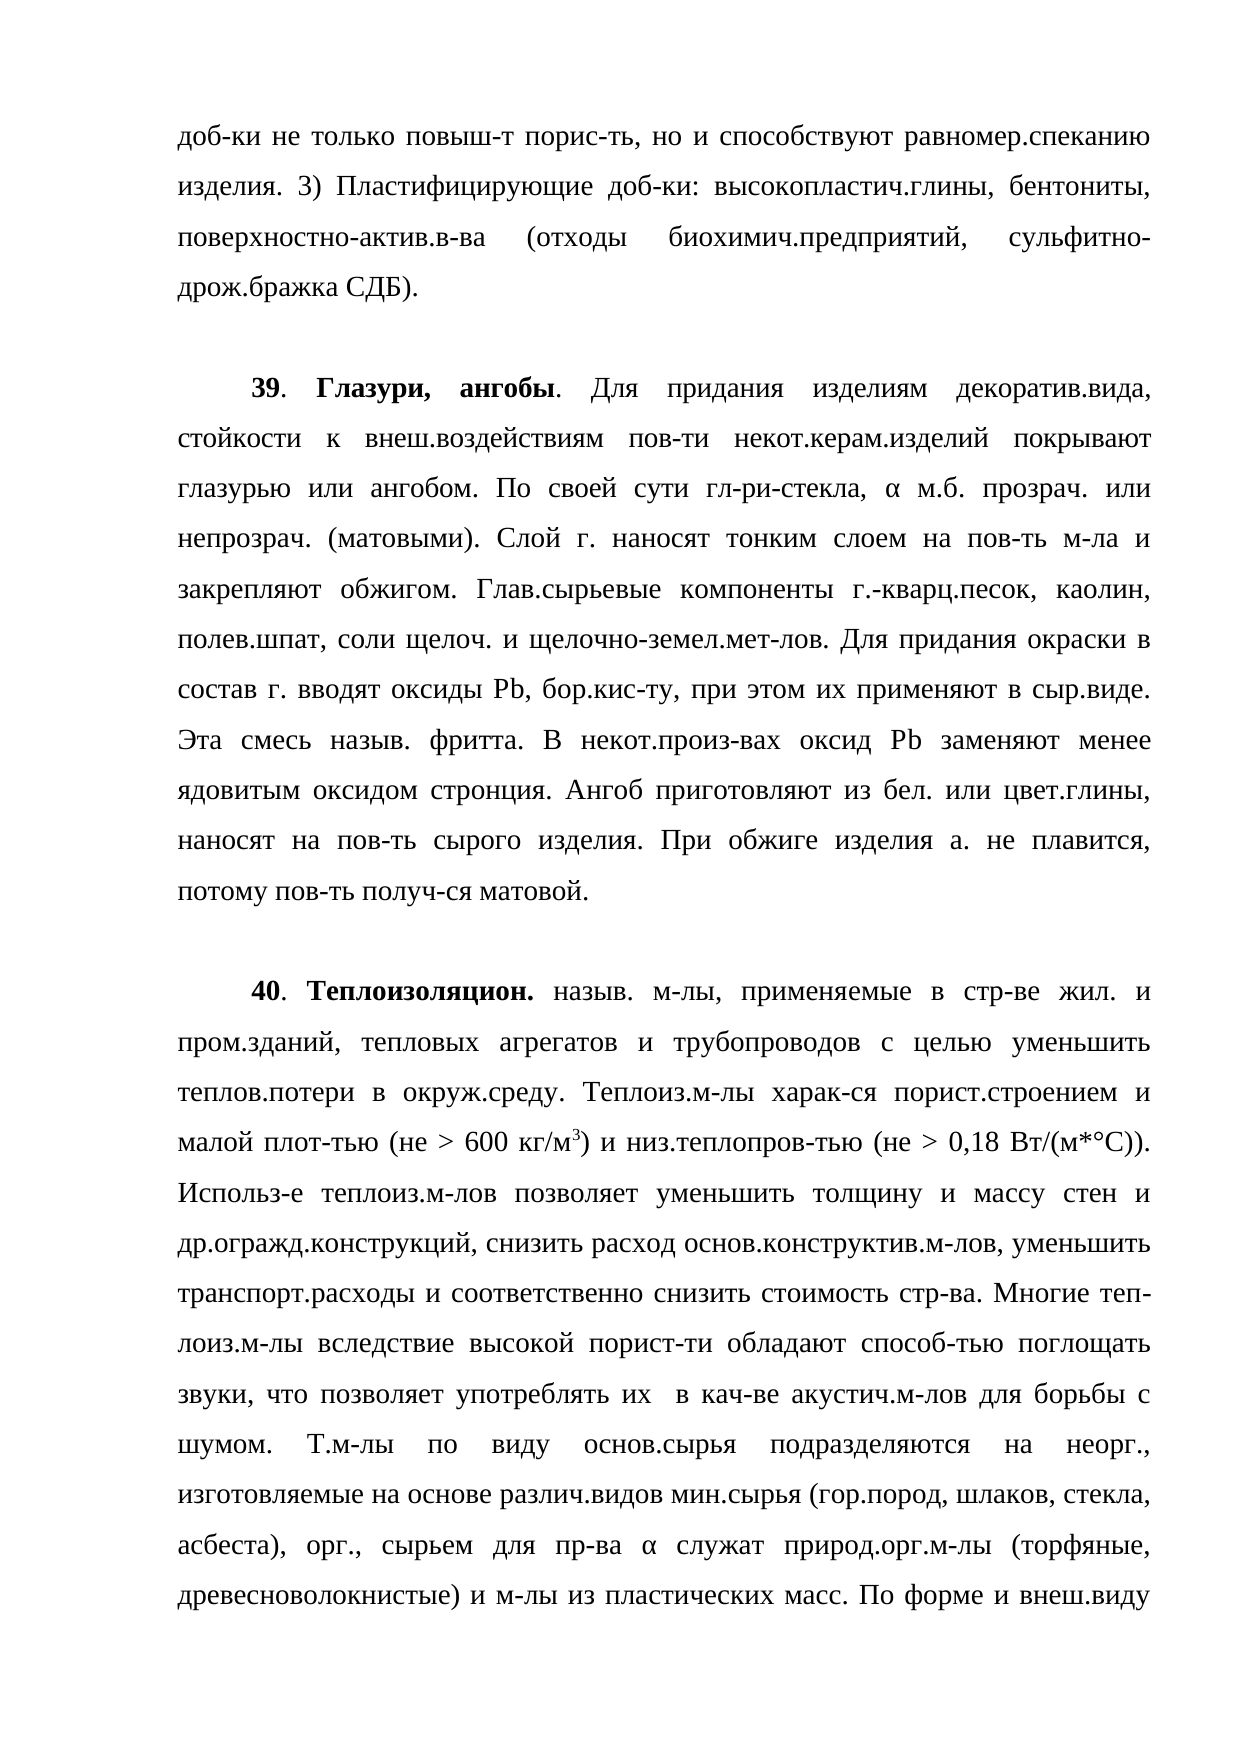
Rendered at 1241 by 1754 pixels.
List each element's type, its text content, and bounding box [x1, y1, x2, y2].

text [177, 118, 1152, 303]
text 39. Глазури, ангобы. Для придания изделиям декоратив.вида, стойкости к внеш.воздействиям пов-ти некот.керам.изделий покрывают глазурью или ангобом. По своей сути гл-ри-стекла, α м.б. прозрач. или непрозрач. (матовыми). Слой г. наносят тонким слоем на пов-ть м-ла и закрепляют обжигом. Глав.сырьевые компоненты г.-кварц.песок, каолин, полев.шпат, соли щелоч. и щелочно-земел.мет-лов. Для придания окраски в состав г. вводят оксиды Рb, бор.кис-ту, при этом их применяют в сыр.виде. Эта смесь назыв. фритта. В некот.произ-вах оксид Рb заменяют менее ядовитым оксидом стронция. Ангоб приготовляют из бел. или цвет.глины, наносят на пов-ть сырого изделия. При обжиге изделия а. не плавится, потому пов-ть получ-ся матовой. [177, 370, 1152, 906]
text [177, 973, 1152, 1611]
